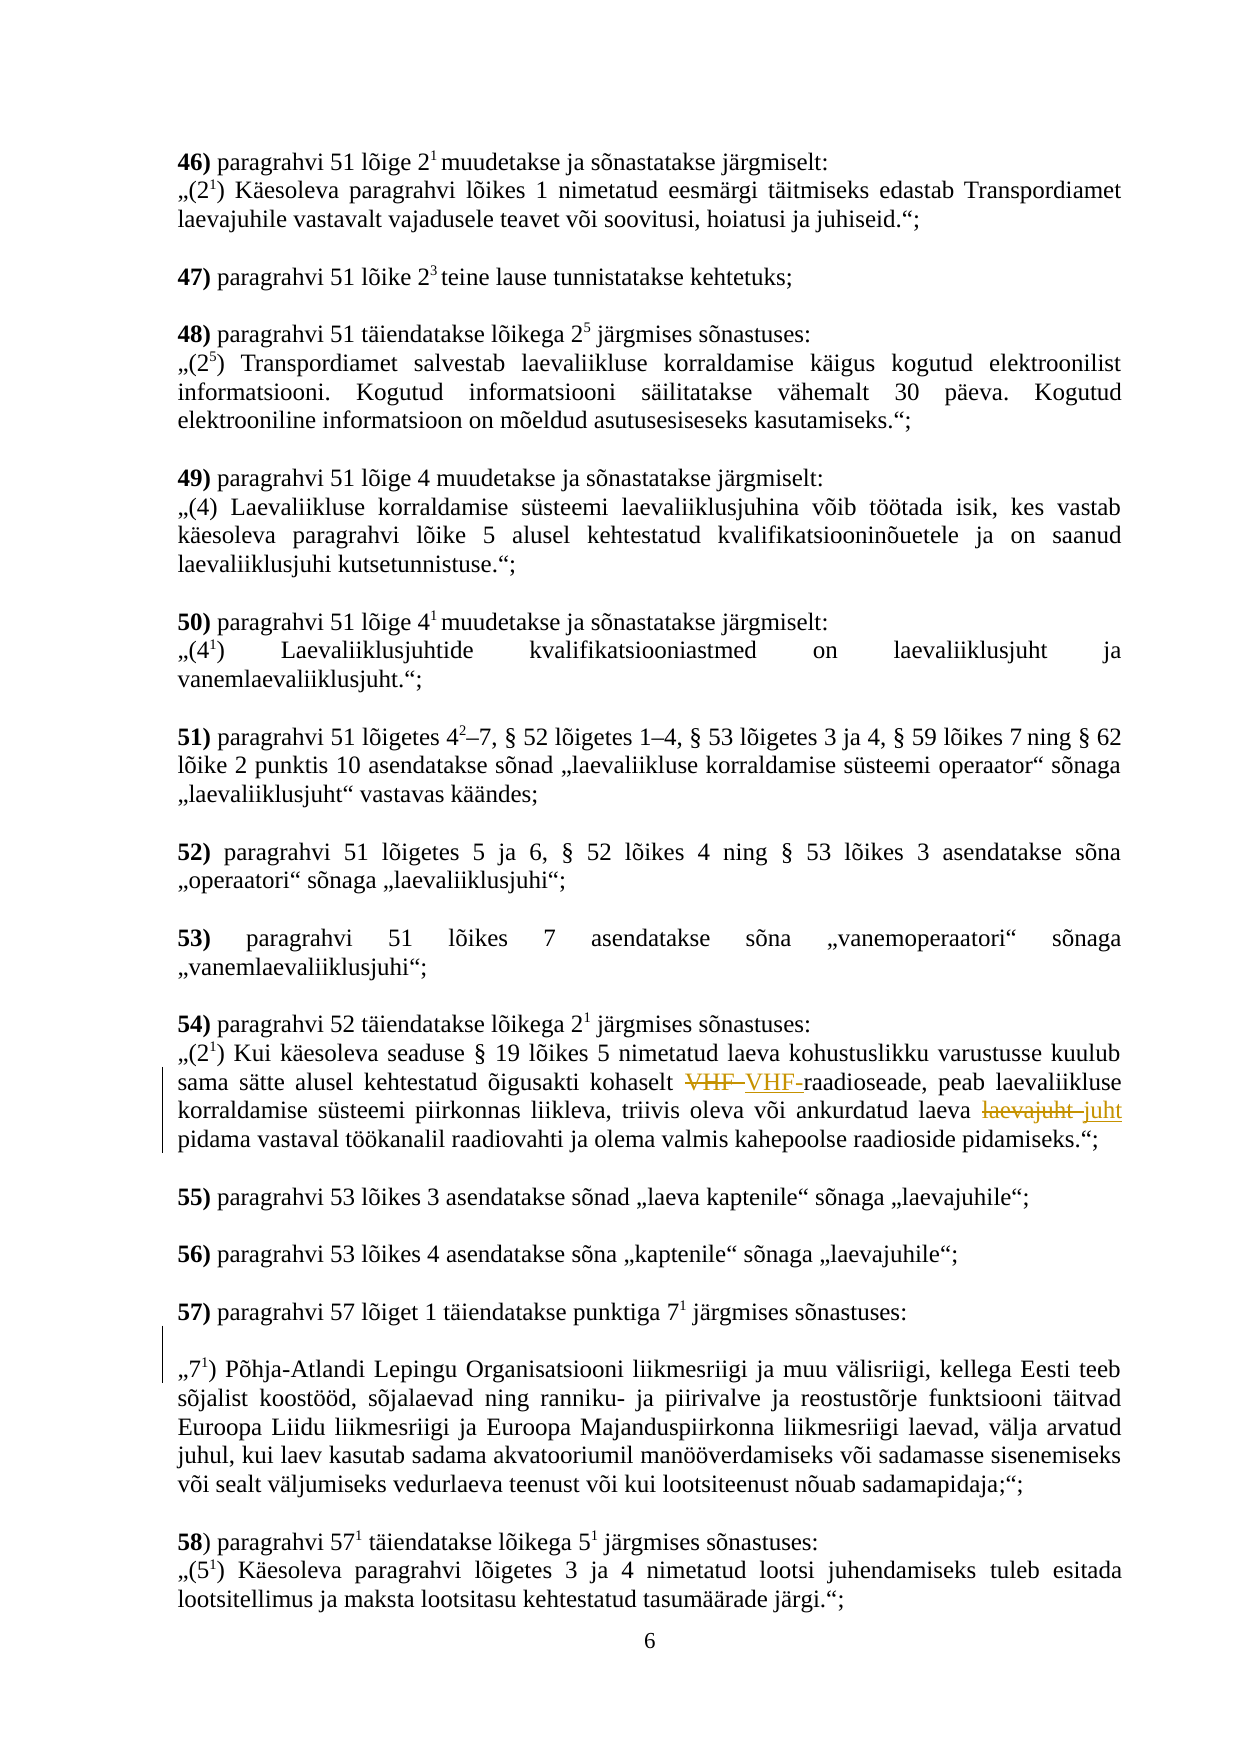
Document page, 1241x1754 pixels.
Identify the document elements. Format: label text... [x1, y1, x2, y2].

text „(21) Kui käesoleva seaduse § 19 lõikes 5 nimetatud laeva kohustuslikku varustusse kuulub sama sätte alusel kehtestatud õigusakti kohaselt raadioseade, peab laevaliikluse korraldamise süsteemi piirkonnas liikleva, triivis oleva või ankurdatud laeva pidama vastaval töökanalil raadiovahti ja olema valmis kahepoolse raadioside pidamiseks.“; [177, 1038, 1122, 1153]
text 58) paragrahvi 571 täiendatakse lõikega 51 järgmises sõnastuses: [177, 1527, 1122, 1556]
text 54) paragrahvi 52 täiendatakse lõikega 21 järgmises sõnastuses: [177, 1009, 1122, 1038]
text 51) paragrahvi 51 lõigetes 42–7, § 52 lõigetes 1–4, § 53 lõigetes 3 ja 4, § 59 lõikes 7 ning § 62 lõike 2 punktis 10 asendatakse sõnad „laevaliikluse korraldamise süsteemi operaator“ sõnaga „laevaliiklusjuht“ vastavas käändes; [177, 722, 1122, 808]
text „(51) Käesoleva paragrahvi lõigetes 3 ja 4 nimetatud lootsi juhendamiseks tuleb esitada lootsitellimus ja maksta lootsitasu kehtestatud tasumäärade järgi.“; [177, 1556, 1122, 1613]
text 55) paragrahvi 53 lõikes 3 asendatakse sõnad „laeva kaptenile“ sõnaga „laevajuhile“; [177, 1182, 1122, 1211]
text 53) paragrahvi 51 lõikes 7 asendatakse sõna „vanemoperaatori“ sõnaga „vanemlaevaliiklusjuhi“; [177, 923, 1122, 981]
text „(21) Käesoleva paragrahvi lõikes 1 nimetatud eesmärgi täitmiseks edastab Transpordiamet laevajuhile vastavalt vajadusele teavet või soovitusi, hoiatusi ja juhiseid.“; [177, 176, 1122, 233]
text 50) paragrahvi 51 lõige 41 muudetakse ja sõnastatakse järgmiselt: [177, 607, 1122, 636]
text 56) paragrahvi 53 lõikes 4 asendatakse sõna „kaptenile“ sõnaga „laevajuhile“; [177, 1239, 1122, 1268]
text 48) paragrahvi 51 täiendatakse lõikega 25 järgmises sõnastuses: [177, 319, 1122, 348]
text 57) paragrahvi 57 lõiget 1 täiendatakse punktiga 71 järgmises sõnastuses: [177, 1297, 1122, 1326]
text 49) paragrahvi 51 lõige 4 muudetakse ja sõnastatakse järgmiselt: [177, 463, 1122, 492]
text 47) paragrahvi 51 lõike 23 teine lause tunnistatakse kehtetuks; [177, 262, 1122, 291]
text „(41) Laevaliiklusjuhtide kvalifikatsiooniastmed on laevaliiklusjuht ja vanemlaevaliiklusjuht.“; [177, 636, 1122, 693]
text „(25) Transpordiamet salvestab laevaliikluse korraldamise käigus kogutud elektroonilist informatsiooni. Kogutud informatsiooni säilitatakse vähemalt 30 päeva. Kogutud elektrooniline informatsioon on mõeldud asutusesiseseks kasutamiseks.“; [177, 348, 1122, 434]
text „71) Põhja-Atlandi Lepingu Organisatsiooni liikmesriigi ja muu välisriigi, kellega Eesti teeb sõjalist koostööd, sõjalaevad ning ranniku- ja piirivalve ja reostustõrje funktsiooni täitvad Euroopa Liidu liikmesriigi ja Euroopa Majanduspiirkonna liikmesriigi laevad, välja arvatud juhul, kui laev kasutab sadama akvatooriumil manööverdamiseks või sadamasse sisenemiseks või sealt väljumiseks vedurlaeva teenust või kui lootsiteenust nõuab sadamapidaja;“; [177, 1354, 1122, 1498]
text 52) paragrahvi 51 lõigetes 5 ja 6, § 52 lõikes 4 ning § 53 lõikes 3 asendatakse sõna „operaatori“ sõnaga „laevaliiklusjuhi“; [177, 837, 1122, 894]
text 46) paragrahvi 51 lõige 21 muudetakse ja sõnastatakse järgmiselt: [177, 147, 1122, 176]
text „(4) Laevaliikluse korraldamise süsteemi laevaliiklusjuhina võib töötada isik, kes vastab käesoleva paragrahvi lõike 5 alusel kehtestatud kvalifikatsiooninõuetele ja on saanud laevaliiklusjuhi kutsetunnistuse.“; [177, 492, 1122, 578]
